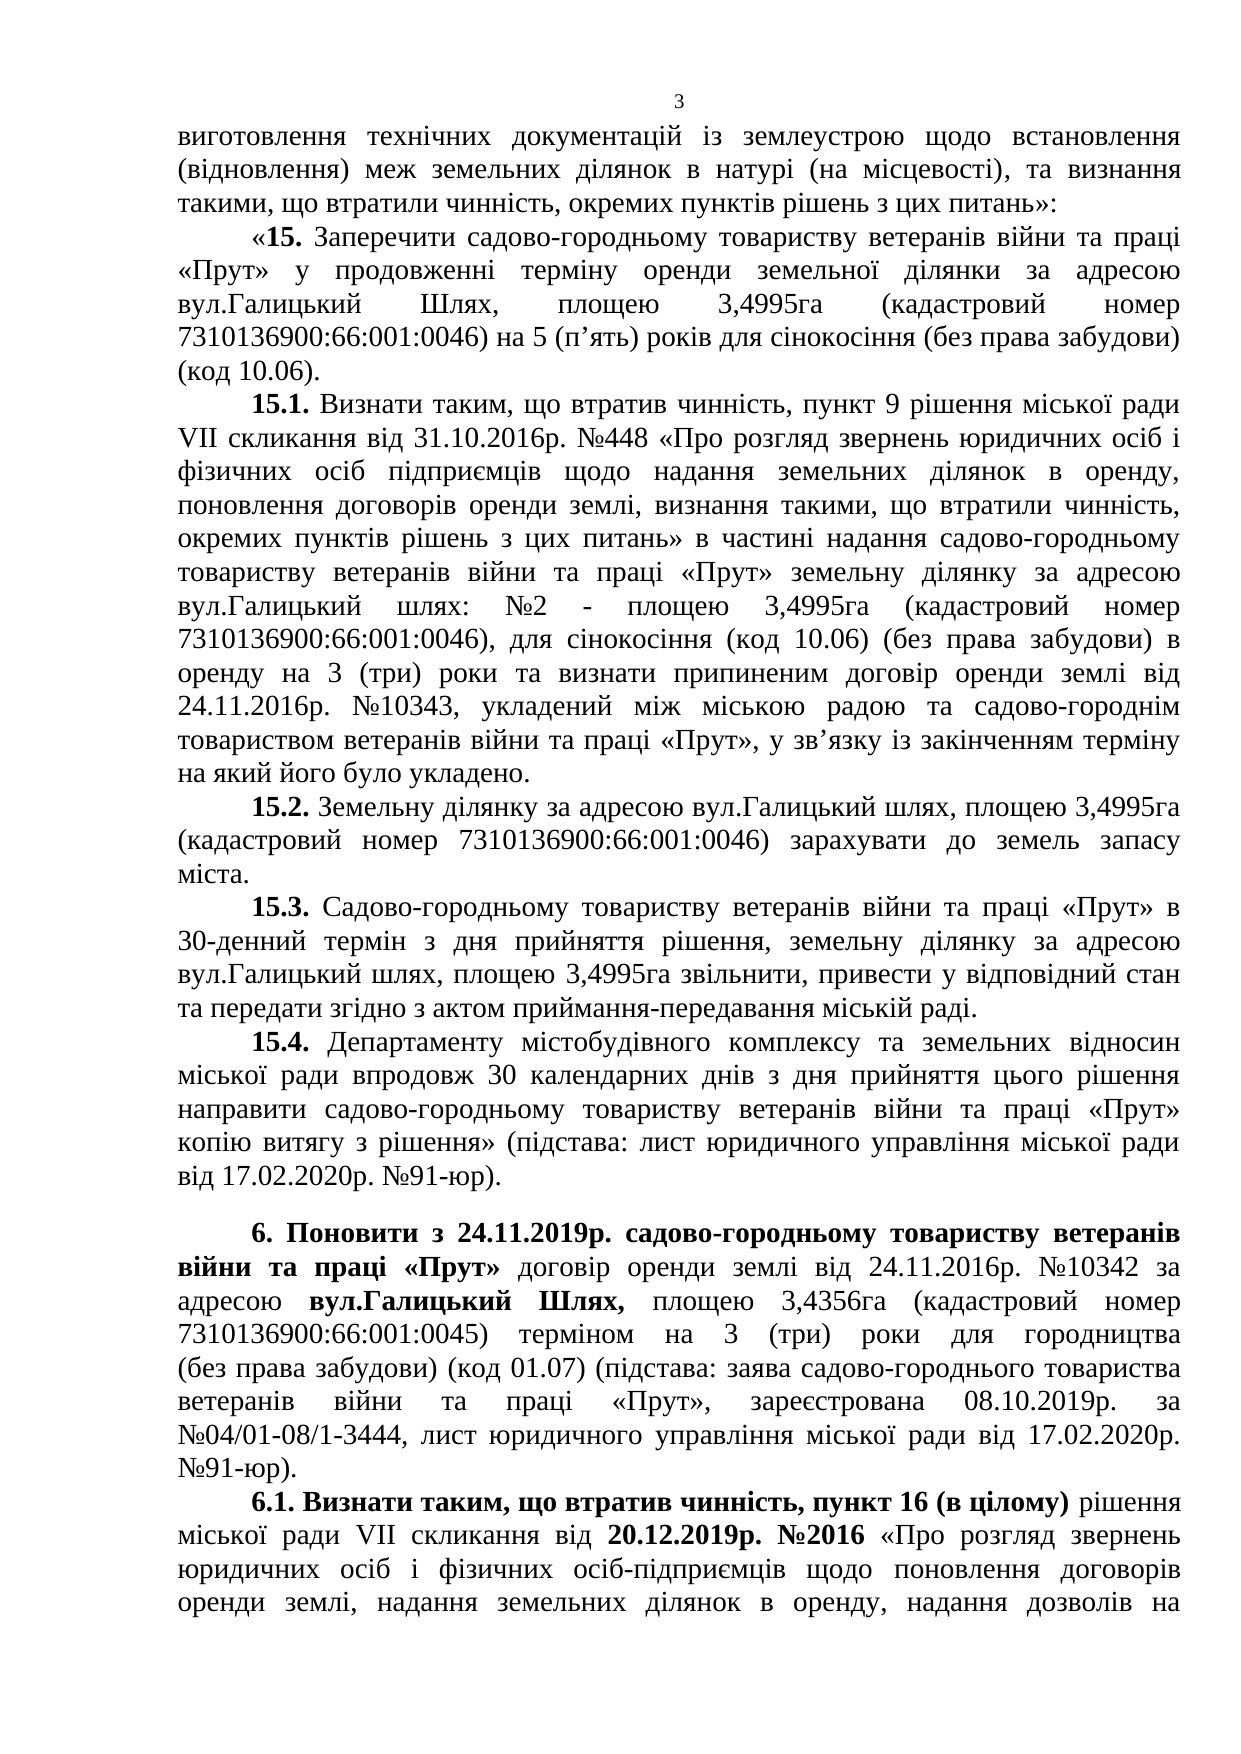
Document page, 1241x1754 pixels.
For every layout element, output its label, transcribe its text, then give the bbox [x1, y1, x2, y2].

text 15.2. Земельну ділянку за адресою вул.Галицький шлях, площею 3,4995га (кадастровий номер 7310136900:66:001:0046) зарахувати до земель запасу міста. [177, 789, 1181, 889]
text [177, 118, 1181, 219]
text 15.3. Садово-городньому товариству ветеранів війни та праці «Прут» в 30-денний термін з дня прийняття рішення, земельну ділянку за адресою вул.Галицький шлях, площею 3,4995га звільнити, привести у відповідний стан та передати згідно з актом приймання-передавання міській раді. [177, 889, 1181, 1024]
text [177, 1484, 1181, 1618]
text 15.4. Департаменту містобудівного комплексу та земельних відносин міської ради впродовж 30 календарних днів з дня прийняття цього рішення направити садово-городньому товариству ветеранів війни та праці «Прут» копію витягу з рішення» (підстава: лист юридичного управління міської ради від 17.02.2020р. №91-юр). [177, 1024, 1181, 1191]
text 6. Поновити з 24.11.2019р. садово-городньому товариству ветеранів війни та праці «Прут» договір оренди землі від 24.11.2016р. №10342 за адресою вул.Галицький Шлях, площею 3,4356га (кадастровий номер 7310136900:66:001:0045) терміном на 3 (три) роки для городництва (без права забудови) (код 01.07) (підстава: заява садово-городнього товариства ветеранів війни та праці «Прут», зареєстрована 08.10.2019р. за №04/01-08/1-3444, лист юридичного управління міської ради від 17.02.2020р. №91-юр). [177, 1216, 1181, 1484]
text «15. Заперечити садово-городньому товариству ветеранів війни та праці «Прут» у продовженні терміну оренди земельної ділянки за адресою вул.Галицький Шлях, площею 3,4995га (кадастровий номер 7310136900:66:001:0046) на 5 (п’ять) років для сінокосіння (без права забудови) (код 10.06). [177, 219, 1181, 386]
text 15.1. Визнати таким, що втратив чинність, пункт 9 рішення міської ради VІІ скликання від 31.10.2016р. №448 «Про розгляд звернень юридичних осіб і фізичних осіб підприємців щодо надання земельних ділянок в оренду, поновлення договорів оренди землі, визнання такими, що втратили чинність, окремих пунктів рішень з цих питань» в частині надання садово-городньому товариству ветеранів війни та праці «Прут» земельну ділянку за адресою вул.Галицький шлях: №2 - площею 3,4995га (кадастровий номер 7310136900:66:001:0046), для сінокосіння (код 10.06) (без права забудови) в оренду на 3 (три) роки та визнати припиненим договір оренди землі від 24.11.2016р. №10343, укладений між міською радою та садово-городнім товариством ветеранів війни та праці «Прут», у зв’язку із закінченням терміну на який його було укладено. [177, 386, 1181, 789]
